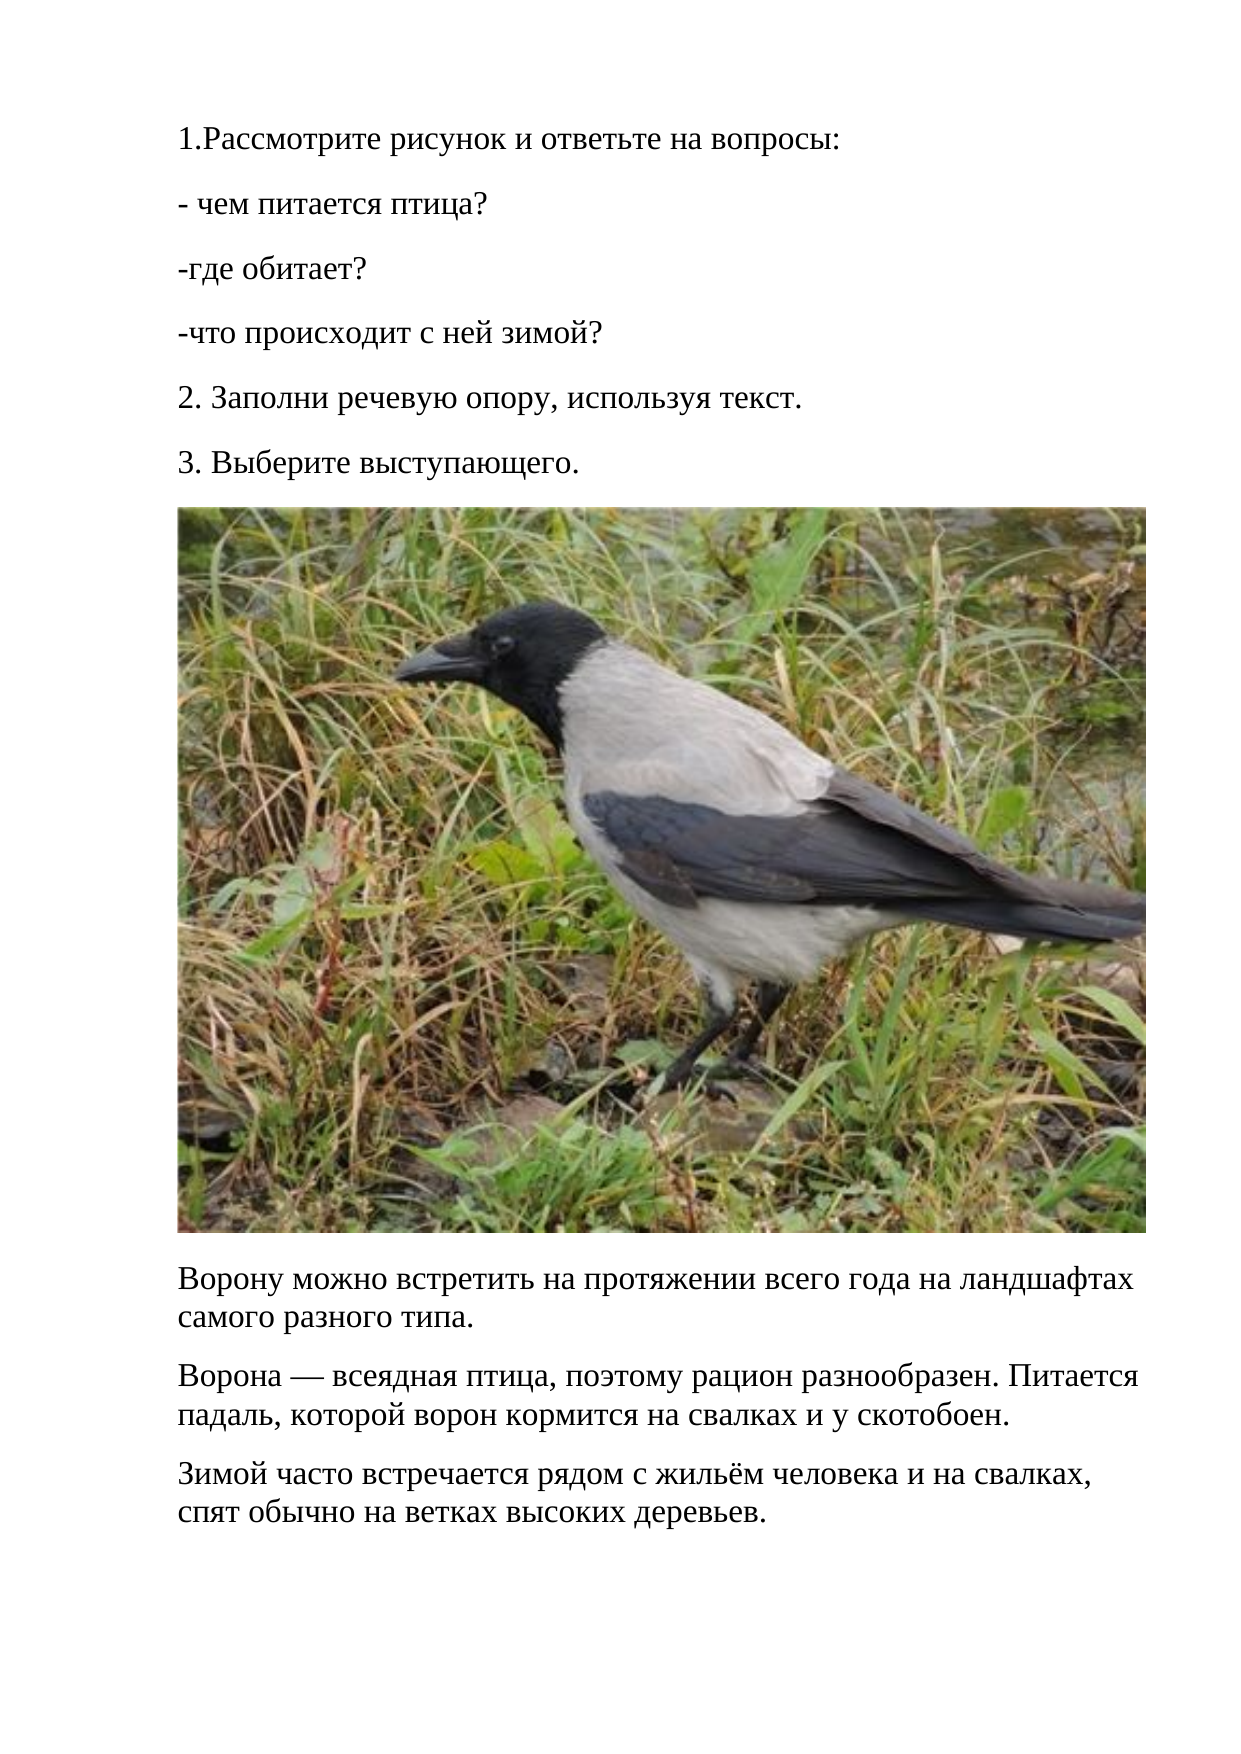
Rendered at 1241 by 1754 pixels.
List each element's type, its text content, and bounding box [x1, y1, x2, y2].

text 2. Заполни речевую опору, используя текст. [177, 378, 1152, 416]
text 1.Рассмотрите рисунок и ответьте на вопросы: [177, 118, 1152, 156]
text -что происходит с ней зимой? [177, 313, 1152, 351]
text Зимой часто встречается рядом с жильём человека и на свалках, спят обычно на ветках высоких деревьев. [177, 1453, 1152, 1530]
text -где обитает? [177, 248, 1152, 286]
text 3. Выберите выступающего. [177, 443, 1152, 481]
text - чем питается птица? [177, 183, 1152, 221]
text Ворона — всеядная птица, поэтому рацион разнообразен. Питается падаль, которой ворон кормится на свалках и у скотобоен. [177, 1356, 1152, 1432]
text Ворону можно встретить на протяжении всего года на ландшафтах самого разного типа. [177, 1258, 1152, 1335]
picture [177, 507, 1146, 1233]
